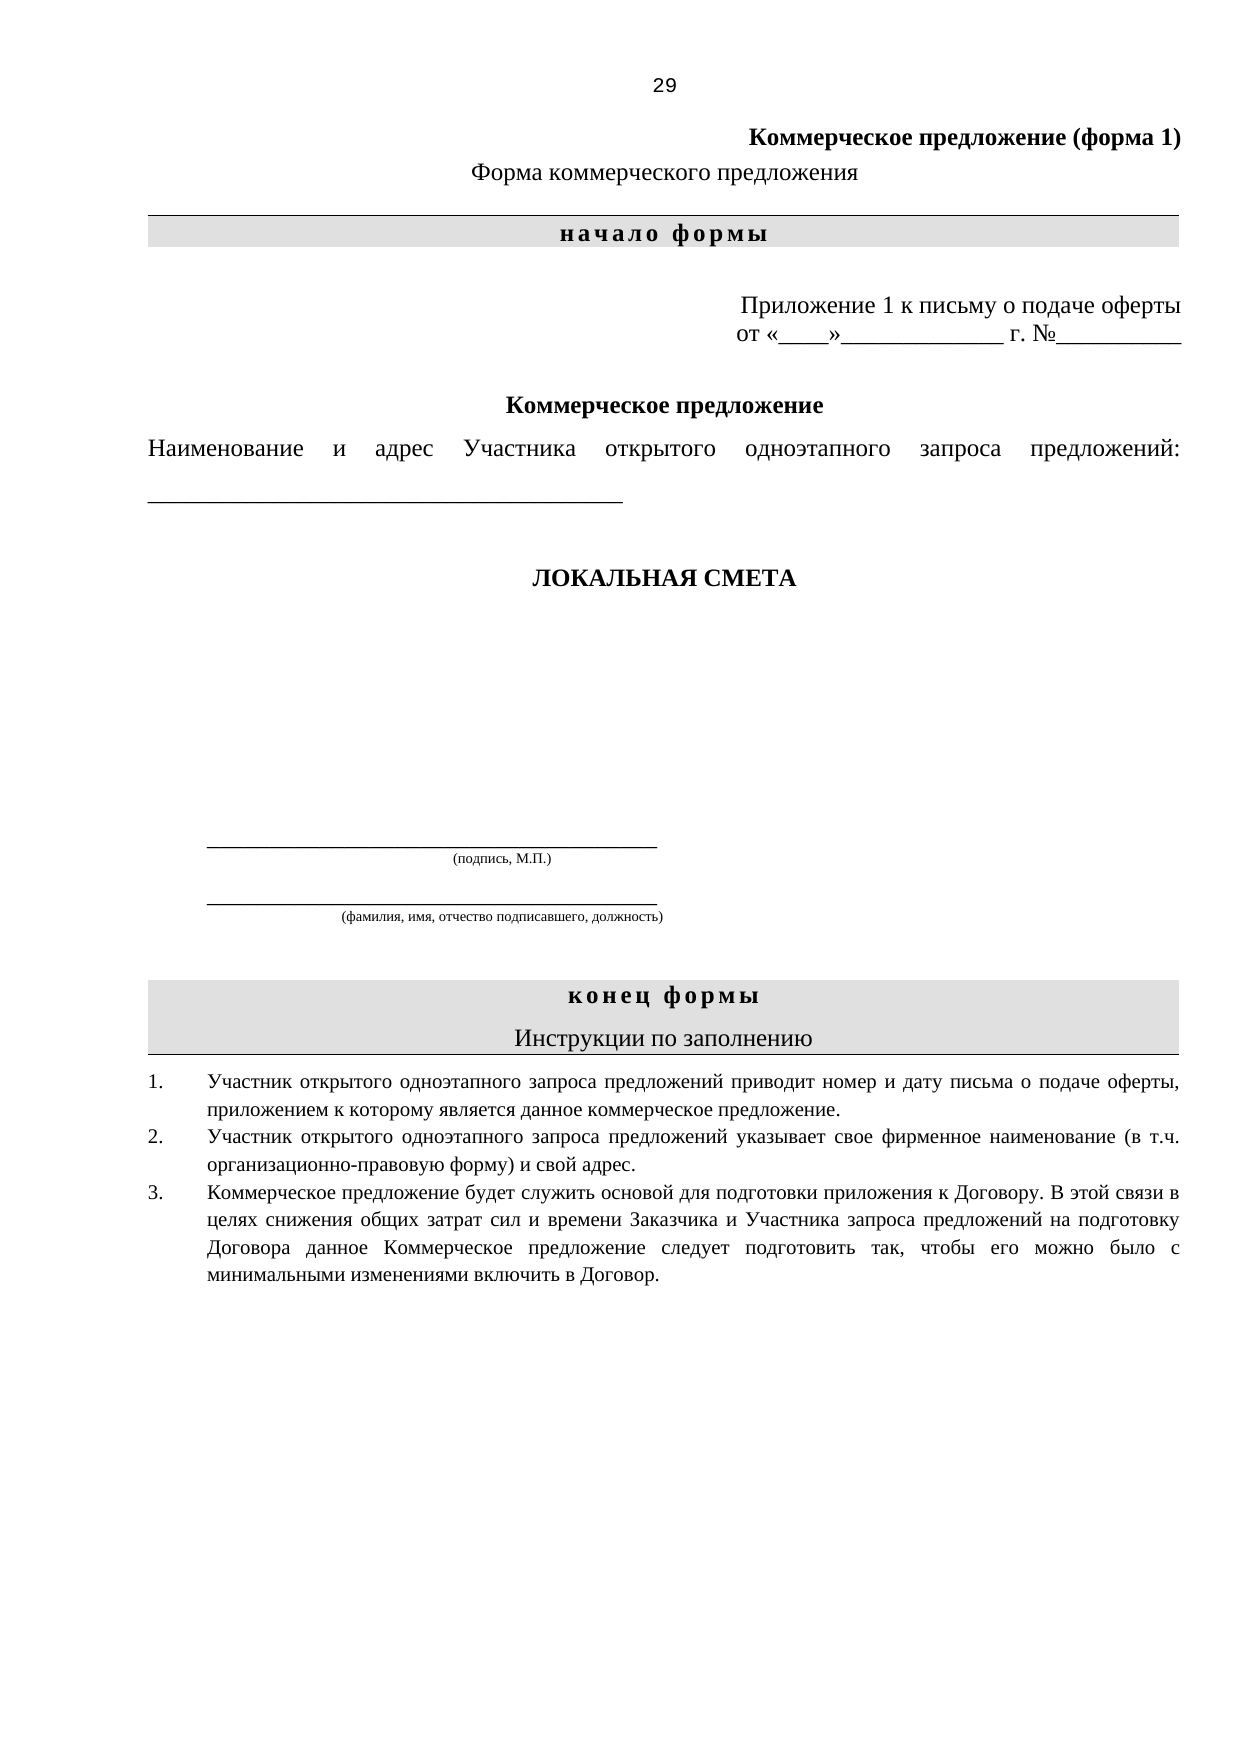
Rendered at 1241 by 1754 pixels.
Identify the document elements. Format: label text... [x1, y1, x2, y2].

text начало формы [148, 216, 1179, 247]
text Приложение 1 к письму о подаче оферты от «____»_____________ г. №__________ [148, 290, 1181, 347]
text (подпись, М.П.) [148, 850, 797, 879]
text (фамилия, имя, отчество подписавшего, должность) [148, 908, 797, 937]
text Коммерческое предложение [148, 390, 1181, 419]
list Участник открытого одноэтапного запроса предложений приводит номер и дату письма о подаче оферты, приложением к которому является данное коммерческое предложение. [148, 1069, 1181, 1121]
text ____________________________________ [148, 822, 1181, 850]
list Коммерческое предложение будет служить основой для подготовки приложения к Договору. В этой связи в целях снижения общих затрат сил и времени Заказчика и Участника запроса предложений на подготовку Договора данное Коммерческое предложение следует подготовить так, чтобы его можно было с минимальными изменениями включить в Договор. [148, 1179, 1181, 1286]
text ЛОКАЛЬНАЯ СМЕТА [148, 563, 1181, 592]
list Участник открытого одноэтапного запроса предложений указывает свое фирменное наименование (в т.ч. организационно-правовую форму) и свой адрес. [148, 1124, 1181, 1176]
text Наименование и адрес Участника открытого одноэтапного запроса предложений: ______________________________________ [148, 433, 1181, 505]
text Инструкции по заполнению [148, 1023, 1179, 1054]
subtitle Коммерческое предложение (форма 1) [266, 122, 1181, 151]
text Форма коммерческого предложения [148, 157, 1181, 186]
text конец формы [148, 980, 1179, 1008]
text ____________________________________ [148, 879, 1181, 908]
